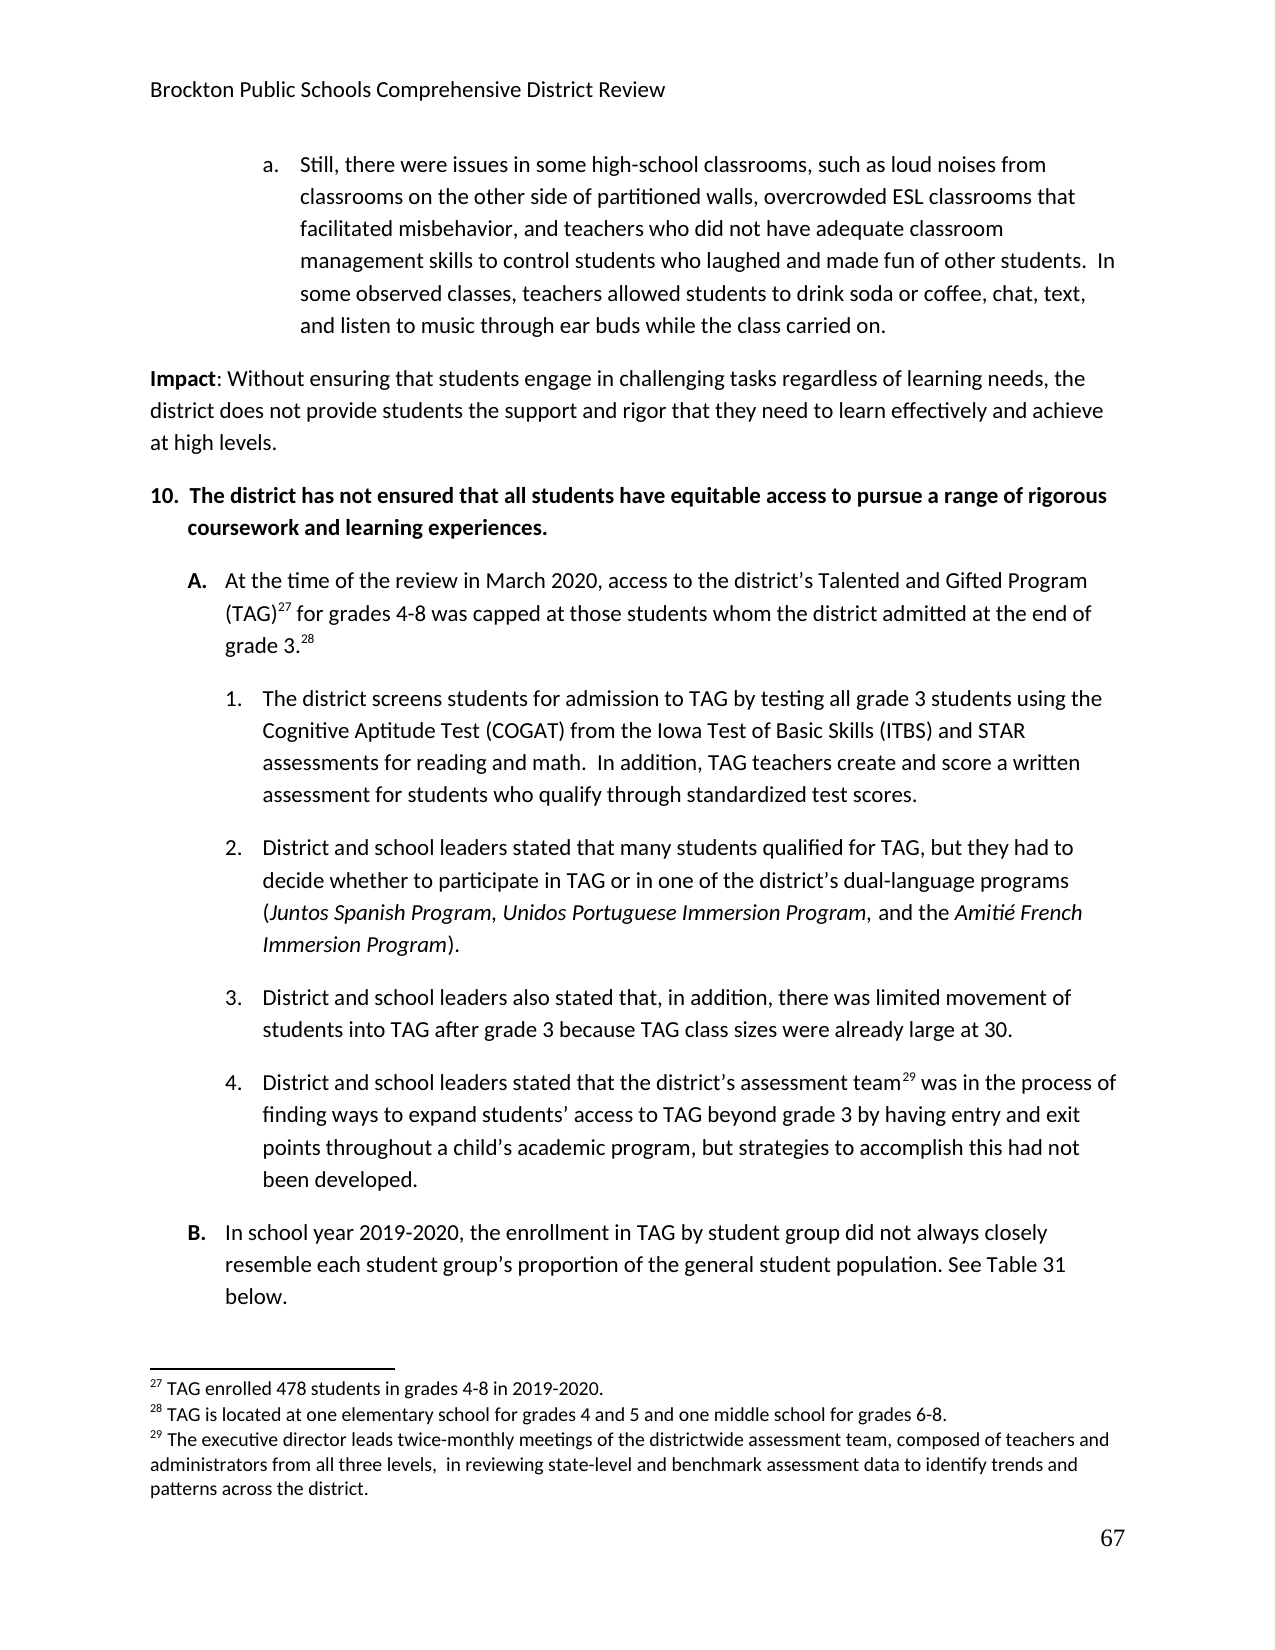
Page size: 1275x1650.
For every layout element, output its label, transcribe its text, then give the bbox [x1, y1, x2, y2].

list District and school leaders also stated that, in addition, there was limited movement of students into TAG after grade 3 because TAG class sizes were already large at 30. [225, 983, 1125, 1043]
text Impact: Without ensuring that students engage in challenging tasks regardless of learning needs, the district does not provide students the support and rigor that they need to learn effectively and achieve at high levels. [150, 364, 1125, 456]
list a. Still, there were issues in some high-school classrooms, such as loud noises from classrooms on the other side of partitioned walls, overcrowded ESL classrooms that facilitated misbehavior, and teachers who did not have adequate classroom management skills to control students who laughed and made fun of other students. In some observed classes, teachers allowed students to drink soda or coffee, chat, text, and listen to music through ear buds while the class carried on. [262, 150, 1125, 339]
list In school year 2019-2020, the enrollment in TAG by student group did not always closely resemble each student group’s proportion of the general student population. See Table 31 below. [187, 1218, 1125, 1310]
list At the time of the review in March 2020, access to the district’s Talented and Gifted Program (TAG) for grades 4-8 was capped at those students whom the district admitted at the end of grade 3. [187, 567, 1125, 659]
list District and school leaders stated that many students qualified for TAG, but they had to decide whether to participate in TAG or in one of the district’s dual-language programs (Juntos Spanish Program, Unidos Portuguese Immersion Program, and the Amitié French Immersion Program). [225, 833, 1125, 958]
list The district screens students for admission to TAG by testing all grade 3 students using the Cognitive Aptitude Test (COGAT) from the Iowa Test of Basic Skills (ITBS) and STAR assessments for reading and math. In addition, TAG teachers create and score a written assessment for students who qualify through standardized test scores. [225, 684, 1125, 808]
list District and school leaders stated that the district’s assessment team was in the process of finding ways to expand students’ access to TAG beyond grade 3 by having entry and exit points throughout a child’s academic program, but strategies to accomplish this had not been developed. [225, 1068, 1125, 1193]
text 10. The district has not ensured that all students have equitable access to pursue a range of rigorous coursework and learning experiences. [150, 481, 1125, 542]
